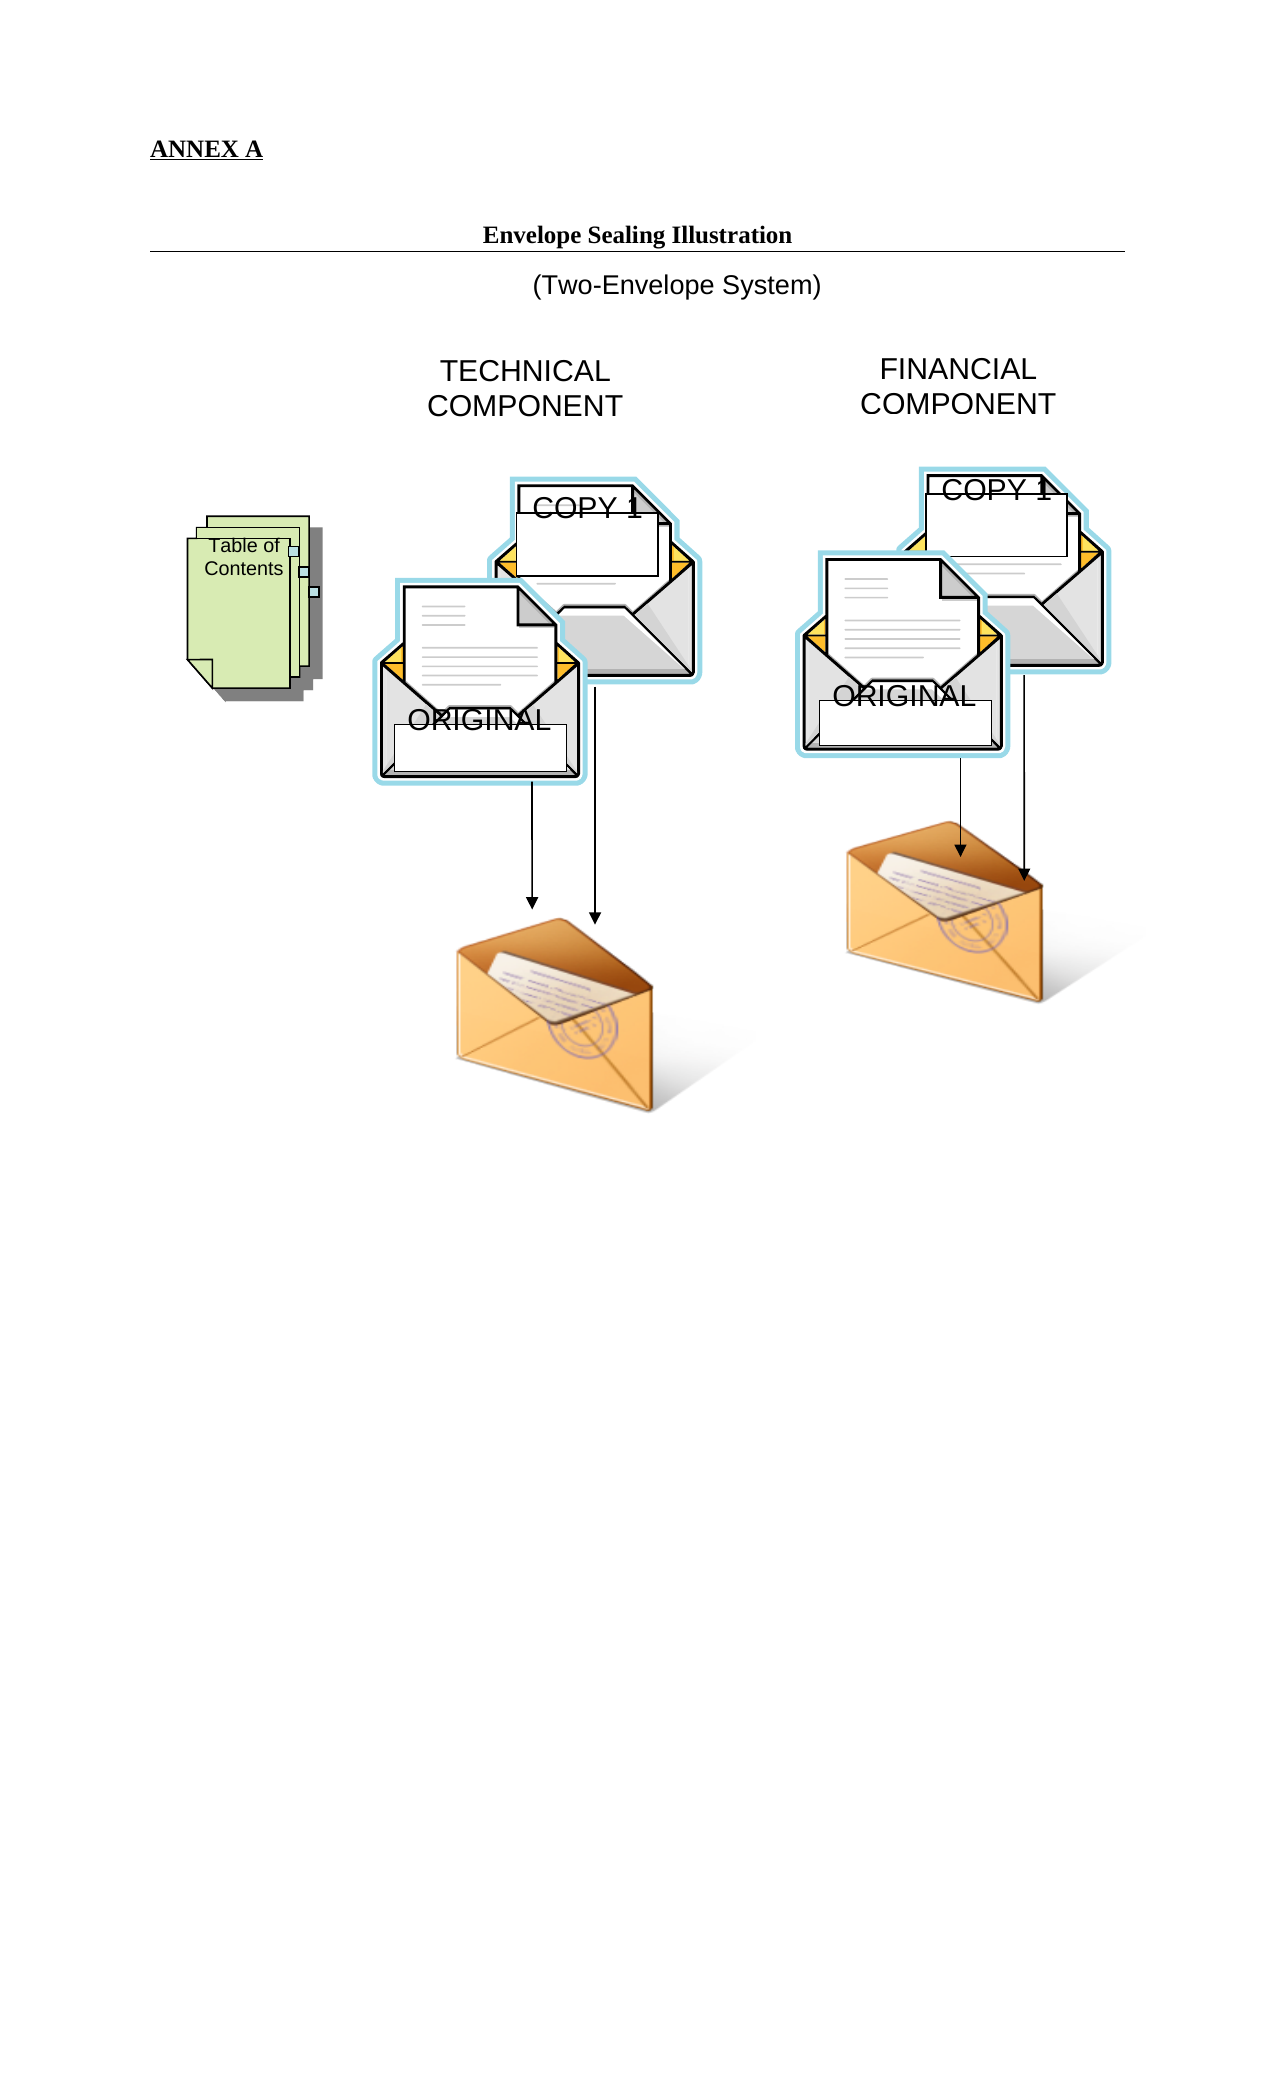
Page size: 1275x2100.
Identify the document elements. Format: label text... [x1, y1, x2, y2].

text Envelope Sealing Illustration [150, 220, 1125, 251]
picture [426, 889, 756, 1154]
picture [816, 794, 1146, 1042]
text ANNEX A [150, 134, 1125, 162]
